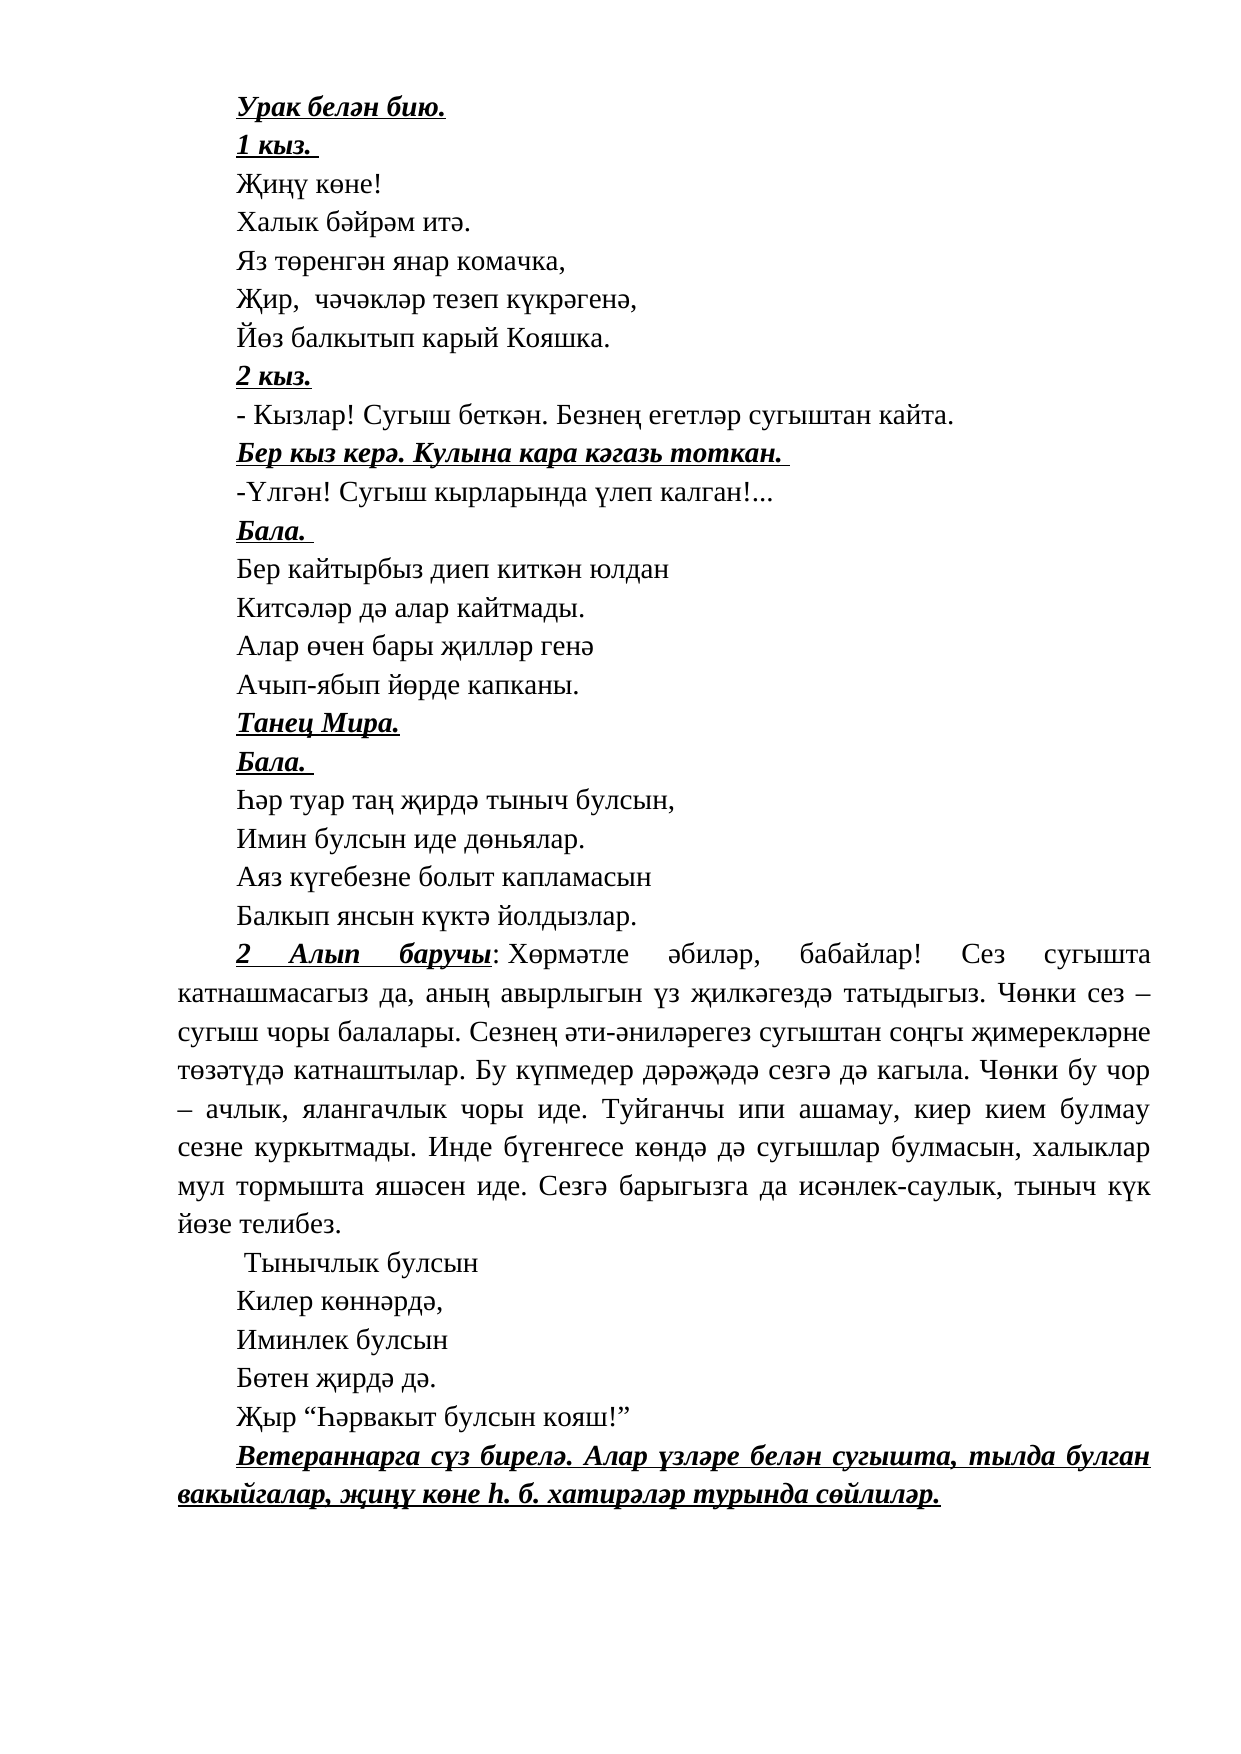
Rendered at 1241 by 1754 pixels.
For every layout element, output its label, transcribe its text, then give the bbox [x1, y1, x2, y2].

text Җир, чәчәкләр тезеп күкрәгенә, [177, 281, 1152, 315]
text Яз төренгән янар комачка, [177, 243, 1152, 276]
text Балкып янсын күктә йолдызлар. [177, 898, 1152, 932]
text Китсәләр дә алар кайтмады. [177, 590, 1152, 623]
text 2 Алып баручы: Хөрмәтле әбиләр, бабайлар! Сез сугышта катнашмасагыз да, аның авырлыгын үз җилкәгездә татыдыгыз. Чөнки сез – сугыш чоры балалары. Сезнең әти-әниләрегез сугыштан соңгы җимерекләрне төзәтүдә катнаштылар. Бу күпмедер дәрәҗәдә сезгә дә кагыла. Чөнки бу чор – ачлык, ялангачлык чоры иде. Туйганчы ипи ашамау, киер кием булмау сезне куркытмады. Инде бүгенгесе көндә дә сугышлар булмасын, халыклар мул тормышта яшәсен иде. Сезгә барыгызга да исәнлек-саулык, тыныч күк йөзе телибез. [177, 937, 1152, 1240]
text Җыр “Һәрвакыт булсын кояш!” [177, 1399, 1152, 1433]
text Урак белән бию. [177, 89, 1152, 122]
text Иминлек булсын [177, 1322, 1152, 1356]
text Алар өчен бары җилләр генә [177, 628, 1152, 662]
text Танец Мира. [177, 705, 1152, 739]
text Ачып-ябып йөрде капканы. [177, 667, 1152, 700]
text Аяз күгебезне болыт капламасын [177, 859, 1152, 893]
text Җиңү көне! [177, 166, 1152, 199]
text Һәр туар таң җирдә тыныч булсын, [177, 782, 1152, 816]
text 2 кыз. [177, 358, 1152, 392]
text Халык бәйрәм итә. [177, 204, 1152, 238]
text Килер көннәрдә, [177, 1283, 1152, 1317]
text Бала. [177, 744, 1152, 777]
text Имин булсын иде дөньялар. [177, 821, 1152, 854]
text Йөз балкытып карый Кояшка. [177, 320, 1152, 353]
text 1 кыз. [177, 127, 1152, 161]
text - Кызлар! Сугыш беткән. Безнең егетләр сугыштан кайта. [177, 397, 1152, 431]
text Бер кыз керә. Кулына кара кәгазь тоткан. [177, 436, 1152, 469]
text Ветераннарга сүз бирелә. Алар үзләре белән сугышта, тылда булган вакыйгалар, җиңү көне һ. б. хатирәләр турында сөйлиләр. [177, 1438, 1152, 1510]
text Тынычлык булсын [177, 1245, 1152, 1278]
text Бала. [177, 513, 1152, 546]
text Бөтен җирдә дә. [177, 1361, 1152, 1394]
text -Үлгән! Сугыш кырларында үлеп калган!... [177, 474, 1152, 508]
text Бер кайтырбыз диеп киткән юлдан [177, 551, 1152, 585]
